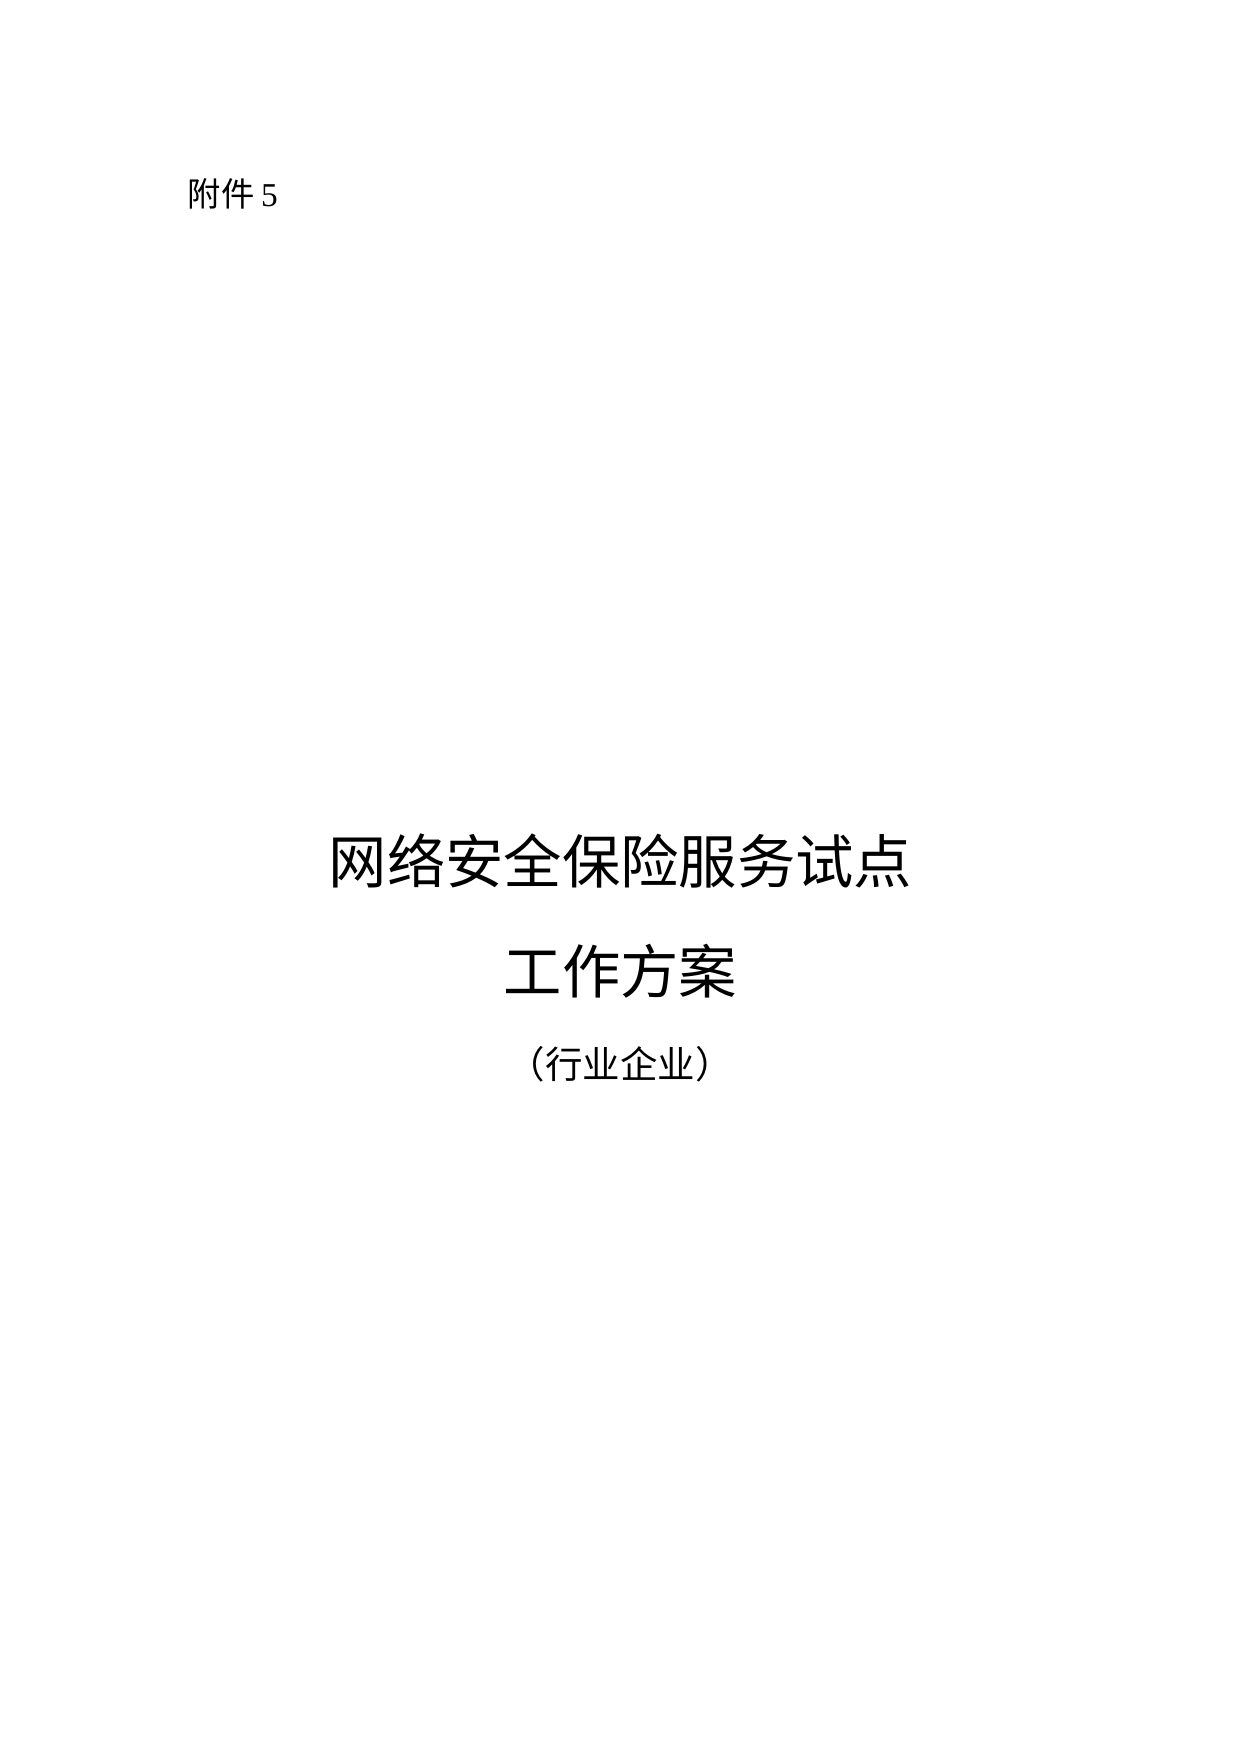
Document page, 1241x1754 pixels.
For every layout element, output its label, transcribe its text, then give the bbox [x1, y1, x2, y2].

text 附件5 [187, 159, 1053, 224]
text （行业企业） [187, 1029, 1053, 1094]
text 工作方案 [187, 919, 1053, 1017]
text 网络安全保险服务试点 [187, 809, 1053, 907]
